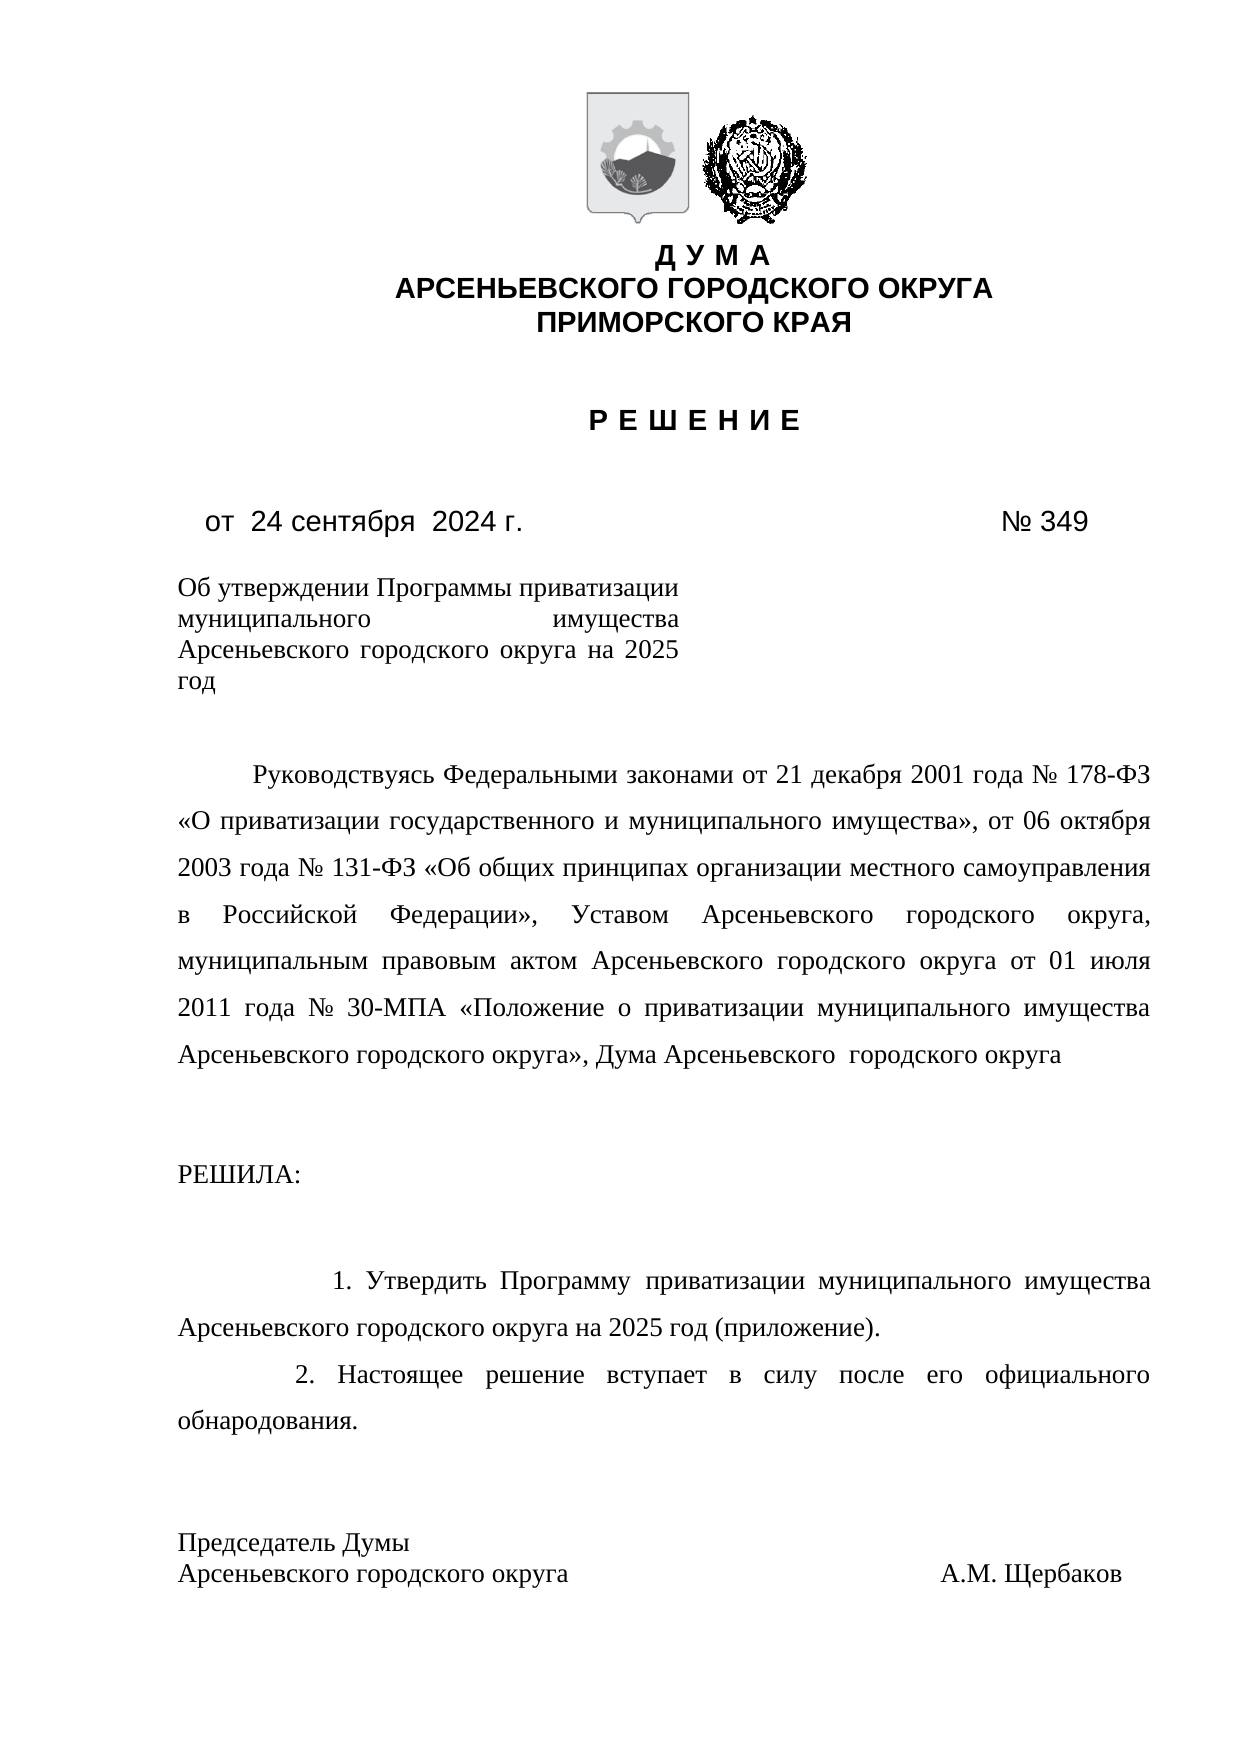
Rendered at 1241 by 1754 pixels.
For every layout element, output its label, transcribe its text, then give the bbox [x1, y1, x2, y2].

picture [581, 92, 818, 232]
text 2. Настоящее решение вступает в силу после его официального обнародования. [177, 1358, 1152, 1436]
text 1. Утвердить Программу приватизации муниципального имущества Арсеньевского городского округа на 2025 год (приложение). [177, 1264, 1152, 1342]
text Руководствуясь Федеральными законами от 21 декабря 2001 года № 178-ФЗ «О приватизации государственного и муниципального имущества», от 06 октября 2003 года № 131-ФЗ «Об общих принципах организации местного самоуправления в Российской Федерации», Уставом Арсеньевского городского округа, муниципальным правовым актом Арсеньевского городского округа от 01 июля 2011 года № 30-МПА «Положение о приватизации муниципального имущества Арсеньевского городского округа», Дума Арсеньевского городского округа [177, 758, 1152, 1069]
text Об утверждении Программы приватизации муниципального имущества Арсеньевского городского округа на 2025 год [177, 571, 679, 696]
text Арсеньевского городского округа А.М. Щербаков [177, 1557, 1152, 1588]
text Председатель Думы [177, 1526, 1152, 1557]
table_header ДУМА АРСЕНЬЕВСКОГО ГОРОДСКОГО ОКРУГА ПРИМОРСКОГО КРАЯ РЕШЕНИЕ от 24 сентября 2024 г. № 349 [177, 59, 1211, 571]
text РЕШИЛА: [177, 1158, 1152, 1190]
